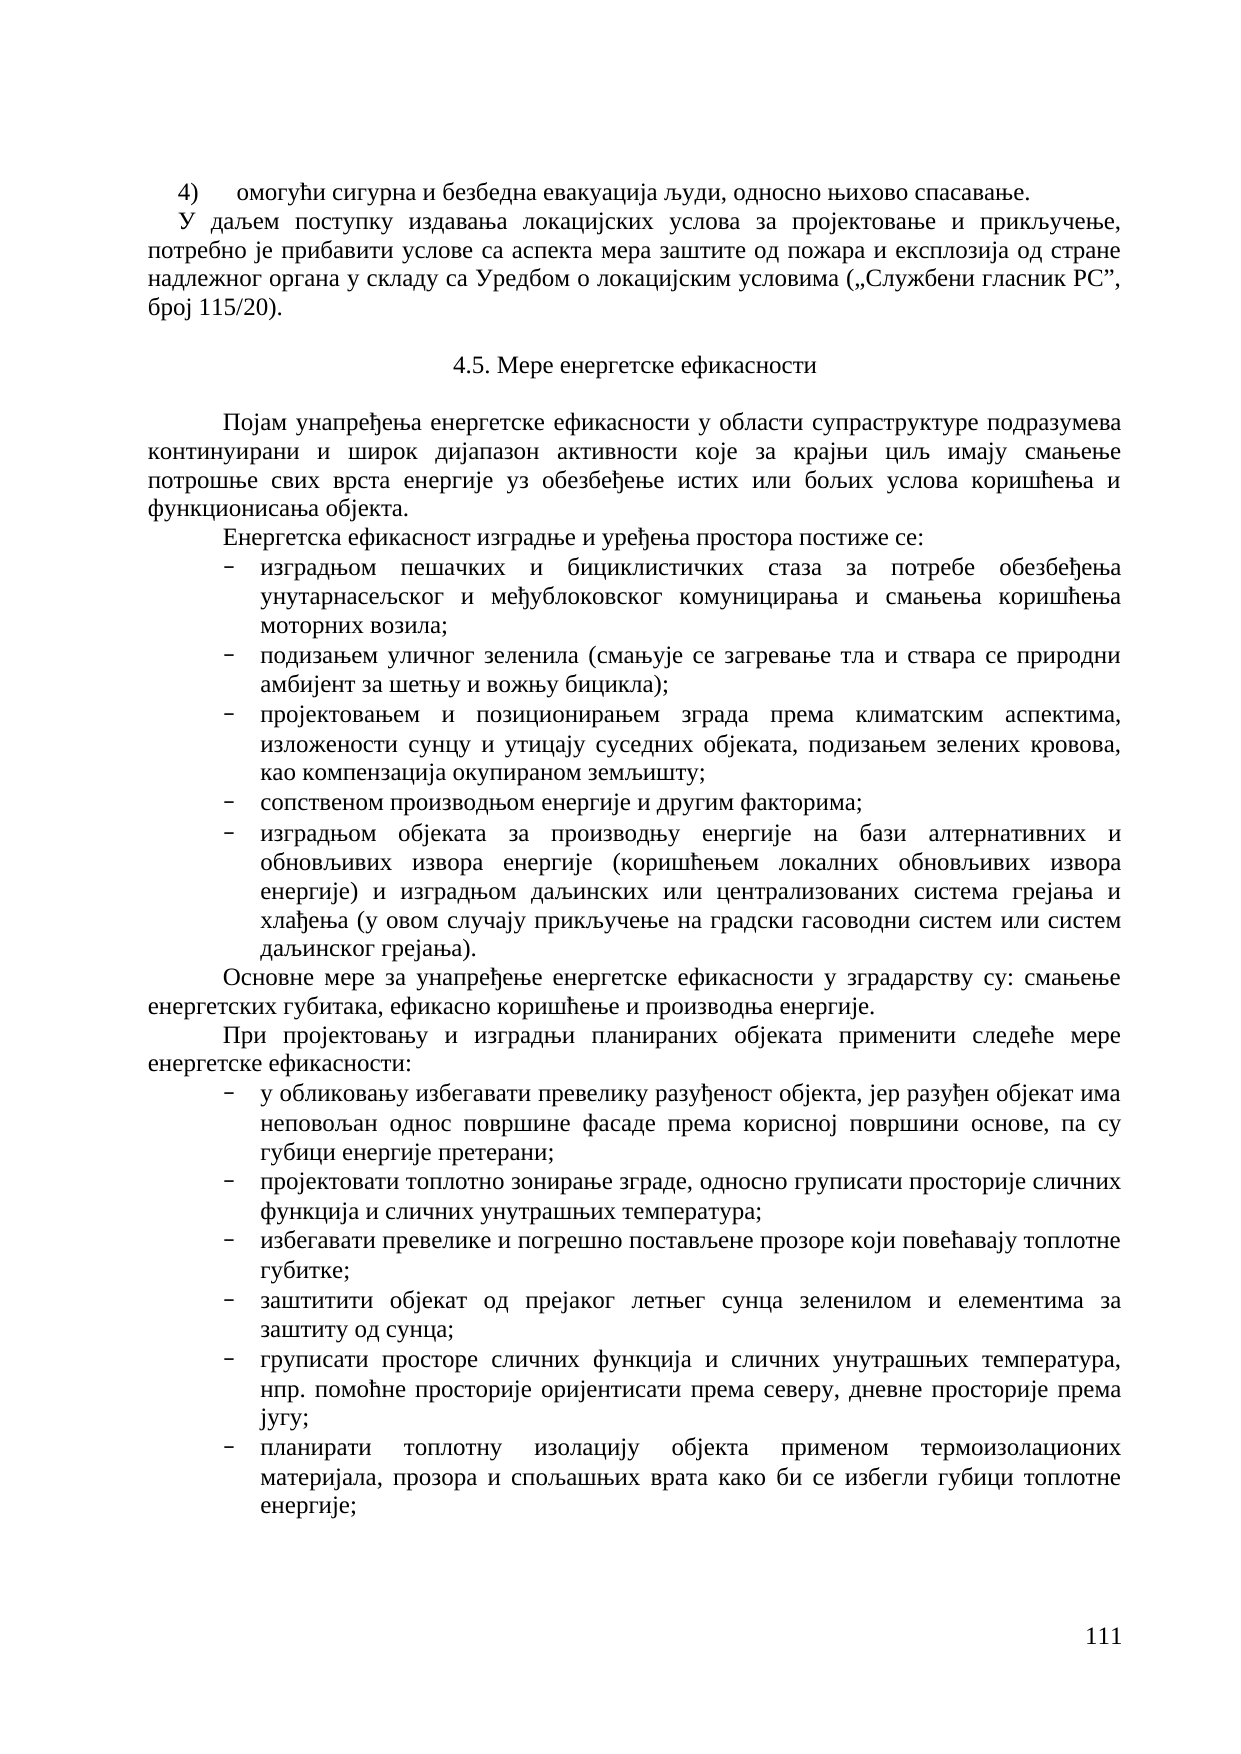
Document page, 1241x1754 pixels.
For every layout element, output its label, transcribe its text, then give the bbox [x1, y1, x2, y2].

list заштитити објекат од прејаког летњег сунца зеленилом и елементима за заштиту од сунца; [223, 1284, 1122, 1343]
text 4.5. Мере енергетске ефикасности [148, 350, 1122, 378]
list у обликовању избегавати превелику разуђеност објекта, јер разуђен објекат има неповољан однос површине фасаде према корисној површини основе, па су губици енергије претерани; [223, 1077, 1122, 1165]
text У даљем поступку издавања локацијских услова за пројектовање и прикључење, потребно је прибавити услове са аспекта мера заштите од пожара и експлозија од стране надлежног органа у складу са Уредбом о локацијским условима („Службени гласник РС”, број 115/20). [148, 206, 1122, 321]
text Енергетска ефикасност изградње и уређења простора постиже се: [148, 522, 1122, 551]
list пројектовати топлотно зонирање зграде, односно груписати просторије сличних функција и сличних унутрашњих температура; [223, 1165, 1122, 1224]
list омогући сигурна и безбедна евакуација људи, односно њихово спасавање. [148, 177, 1122, 206]
list груписати просторе сличних функција и сличних унутрашњих температура, нпр. помоћне просторије оријентисати према северу, дневне просторије према југу; [223, 1343, 1122, 1431]
list сопственом производњом енергије и другим факторима; [223, 786, 1122, 817]
list планирати топлотну изолацију објекта применом термоизолационих материјала, прозора и спољашњих врата како би се избегли губици топлотне енергије; [223, 1431, 1122, 1519]
text Основне мере за унапређење енергетске ефикасности у зградарству су: смањење енергетских губитака, ефикасно коришћење и производња енергије. [148, 962, 1122, 1020]
list избегавати превелике и погрешно постављене прозоре који повећавају топлотне губитке; [223, 1224, 1122, 1284]
text При пројектовању и изградњи планираних објеката применити следеће мере енергетске ефикасности: [148, 1020, 1122, 1077]
list пројектовањем и позиционирањем зграда према климатским аспектима, изложености сунцу и утицају суседних објеката, подизањем зелених кровова, као компензација окупираном земљишту; [223, 698, 1122, 786]
text Појам унапређења енергетске ефикасности у области супраструктуре подразумева континуирани и широк дијапазон активности које за крајњи циљ имају смањење потрошње свих врста енергије уз обезбеђење истих или бољих услова коришћења и функционисања објекта. [148, 407, 1122, 522]
list изградњом пешачких и бициклистичких стаза за потребе обезбеђења унутарнасељског и међублоковског комуницирања и смањења коришћења моторних возила; [223, 551, 1122, 639]
list изградњом објеката за производњу енергије на бази алтернативних и обновљивих извора енергије (коришћењем локалних обновљивих извора енергије) и изградњом даљинских или централизованих система грејања и хлађења (у овом случају прикључење на градски гасоводни систем или систем даљинског грејања). [223, 817, 1122, 962]
list подизањем уличног зеленила (смањује се загревање тла и ствара се природни амбијент за шетњу и вожњу бицикла); [223, 639, 1122, 698]
